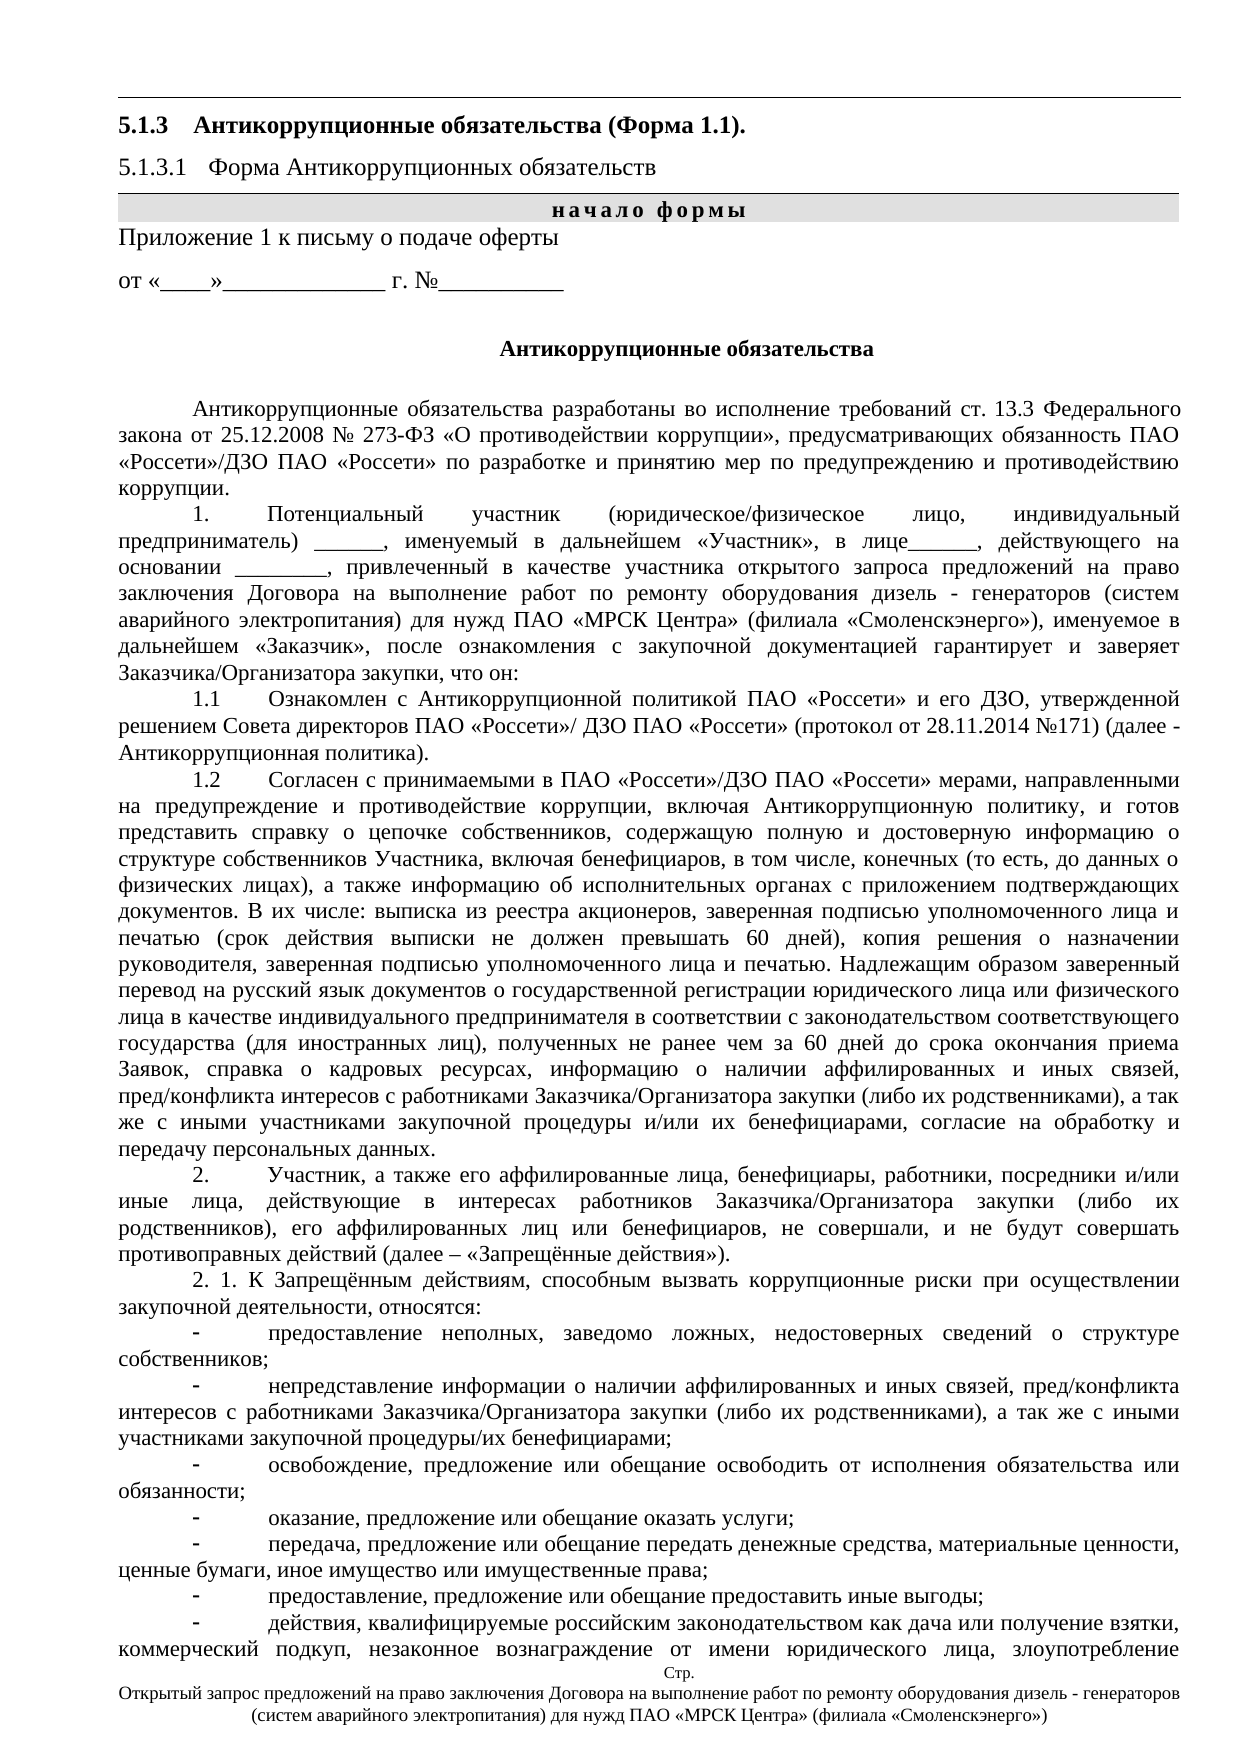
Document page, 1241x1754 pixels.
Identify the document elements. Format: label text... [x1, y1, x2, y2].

text 2. 1. К Запрещённым действиям, способным вызвать коррупционные риски при осуществлении закупочной деятельности, относятся: [118, 1266, 1181, 1319]
text начало формы [118, 194, 1179, 222]
list Участник, а также его аффилированные лица, бенефициары, работники, посредники и/или иные лица, действующие в интересах работников Заказчика/Организатора закупки (либо их родственников), его аффилированных лиц или бенефициаров, не совершали, и не будут совершать противоправных действий (далее – «Запрещённые действия»). [118, 1161, 1181, 1266]
subtitle Антикоррупционные обязательства (Форма 1.1). [118, 111, 1181, 139]
list Согласен с принимаемыми в ПАО «Россети»/ДЗО ПАО «Россети» мерами, направленными на предупреждение и противодействие коррупции, включая Антикоррупционную политику, и готов представить справку о цепочке собственников, содержащую полную и достоверную информацию о структуре собственников Участника, включая бенефициаров, в том числе, конечных (то есть, до данных о физических лицах), а также информацию об исполнительных органах с приложением подтверждающих документов. В их числе: выписка из реестра акционеров, заверенная подписью уполномоченного лица и печатью (срок действия выписки не должен превышать 60 дней), копия решения о назначении руководителя, заверенная подписью уполномоченного лица и печатью. Надлежащим образом заверенный перевод на русский язык документов о государственной регистрации юридического лица или физического лица в качестве индивидуального предпринимателя в соответствии с законодательством соответствующего государства (для иностранных лиц), полученных не ранее чем за 60 дней до срока окончания приема Заявок, справка о кадровых ресурсах, информацию о наличии аффилированных и иных связей, пред/конфликта интересов с работниками Заказчика/Организатора закупки (либо их родственниками), а так же с иными участниками закупочной процедуры и/или их бенефициарами, согласие на обработку и передачу персональных данных. [118, 766, 1181, 1161]
list непредставление информации о наличии аффилированных и иных связей, пред/конфликта интересов с работниками Заказчика/Организатора закупки (либо их родственниками), а так же с иными участниками закупочной процедуры/их бенефициарами; [118, 1372, 1181, 1451]
list Потенциальный участник (юридическое/физическое лицо, индивидуальный предприниматель) ______, именуемый в дальнейшем «Участник», в лице______, действующего на основании ________, привлеченный в качестве участника открытого запроса предложений на право заключения Договора на выполнение работ по ремонту оборудования дизель - генераторов (систем аварийного электропитания) для нужд ПАО «МРСК Центра» (филиала «Смоленскэнерго»), именуемое в дальнейшем «Заказчик», после ознакомления с закупочной документацией гарантирует и заверяет Заказчика/Организатора закупки, что он: [118, 500, 1181, 685]
list освобождение, предложение или обещание освободить от исполнения обязательства или обязанности; [118, 1451, 1181, 1503]
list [118, 1609, 1181, 1662]
list оказание, предложение или обещание оказать услуги; [118, 1503, 1181, 1530]
list передача, предложение или обещание передать денежные средства, материальные ценности, ценные бумаги, иное имущество или имущественные права; [118, 1530, 1181, 1583]
text 1.1 Ознакомлен с Антикоррупционной политикой ПАО «Россети» и его ДЗО, утвержденной решением Совета директоров ПАО «Россети»/ ДЗО ПАО «Россети» (протокол от 28.11.2014 №171) (далее - Антикоррупционная политика). [118, 685, 1181, 766]
text от «____»_____________ г. №__________ [118, 266, 1181, 294]
subtitle Форма Антикоррупционных обязательств [118, 152, 1181, 181]
text Антикоррупционные обязательства [118, 335, 1181, 361]
list предоставление, предложение или обещание предоставить иные выгоды; [118, 1583, 1181, 1609]
text Антикоррупционные обязательства разработаны во исполнение требований ст. 13.3 Федерального закона от 25.12.2008 № 273-ФЗ «О противодействии коррупции», предусматривающих обязанность ПАО «Россети»/ДЗО ПАО «Россети» по разработке и принятию мер по предупреждению и противодействию коррупции. [118, 395, 1181, 500]
list предоставление неполных, заведомо ложных, недостоверных сведений о структуре собственников; [118, 1319, 1181, 1372]
text Приложение 1 к письму о подаче оферты [118, 222, 1181, 251]
